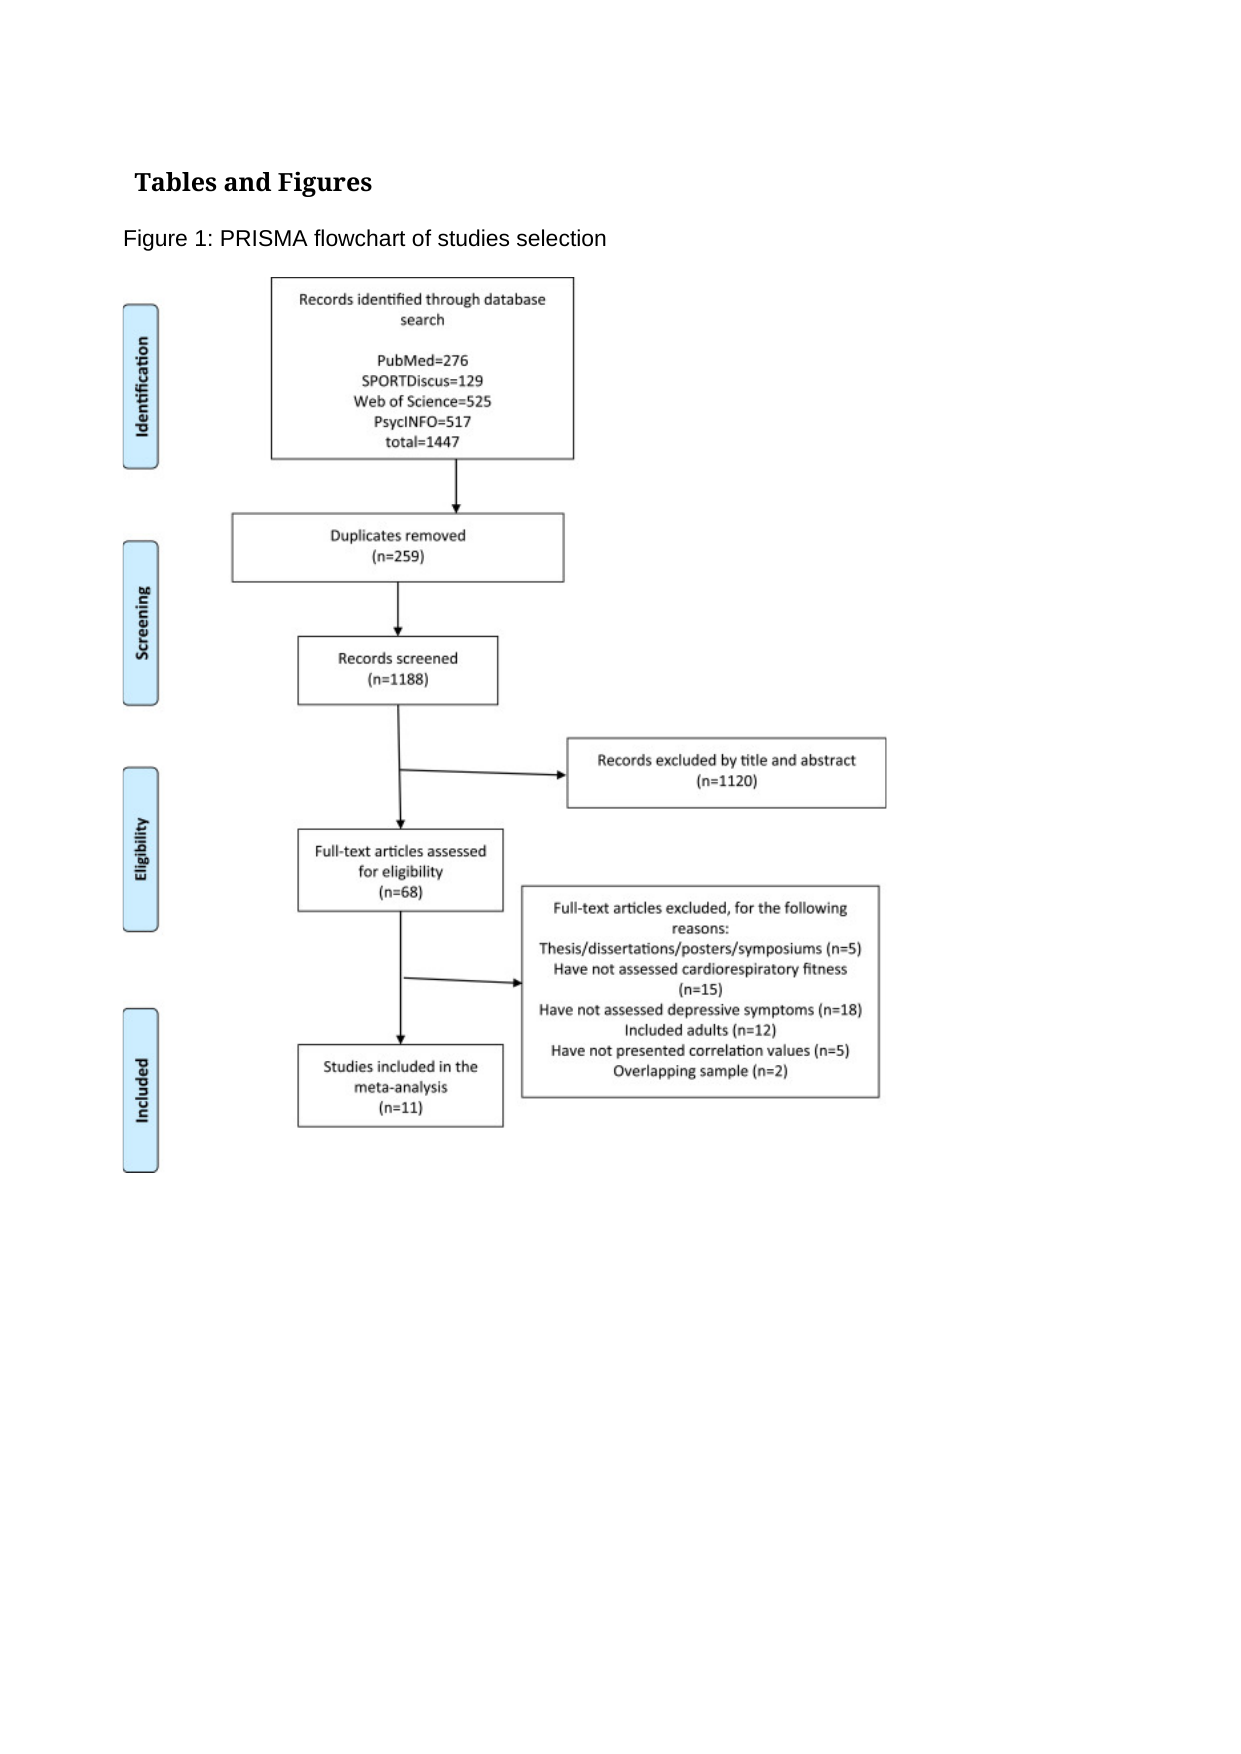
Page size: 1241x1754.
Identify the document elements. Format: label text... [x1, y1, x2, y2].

picture [122, 277, 887, 1173]
text Figure 1: PRISMA flowchart of studies selection [123, 225, 1117, 251]
subtitle Tables and Figures [134, 164, 1117, 199]
